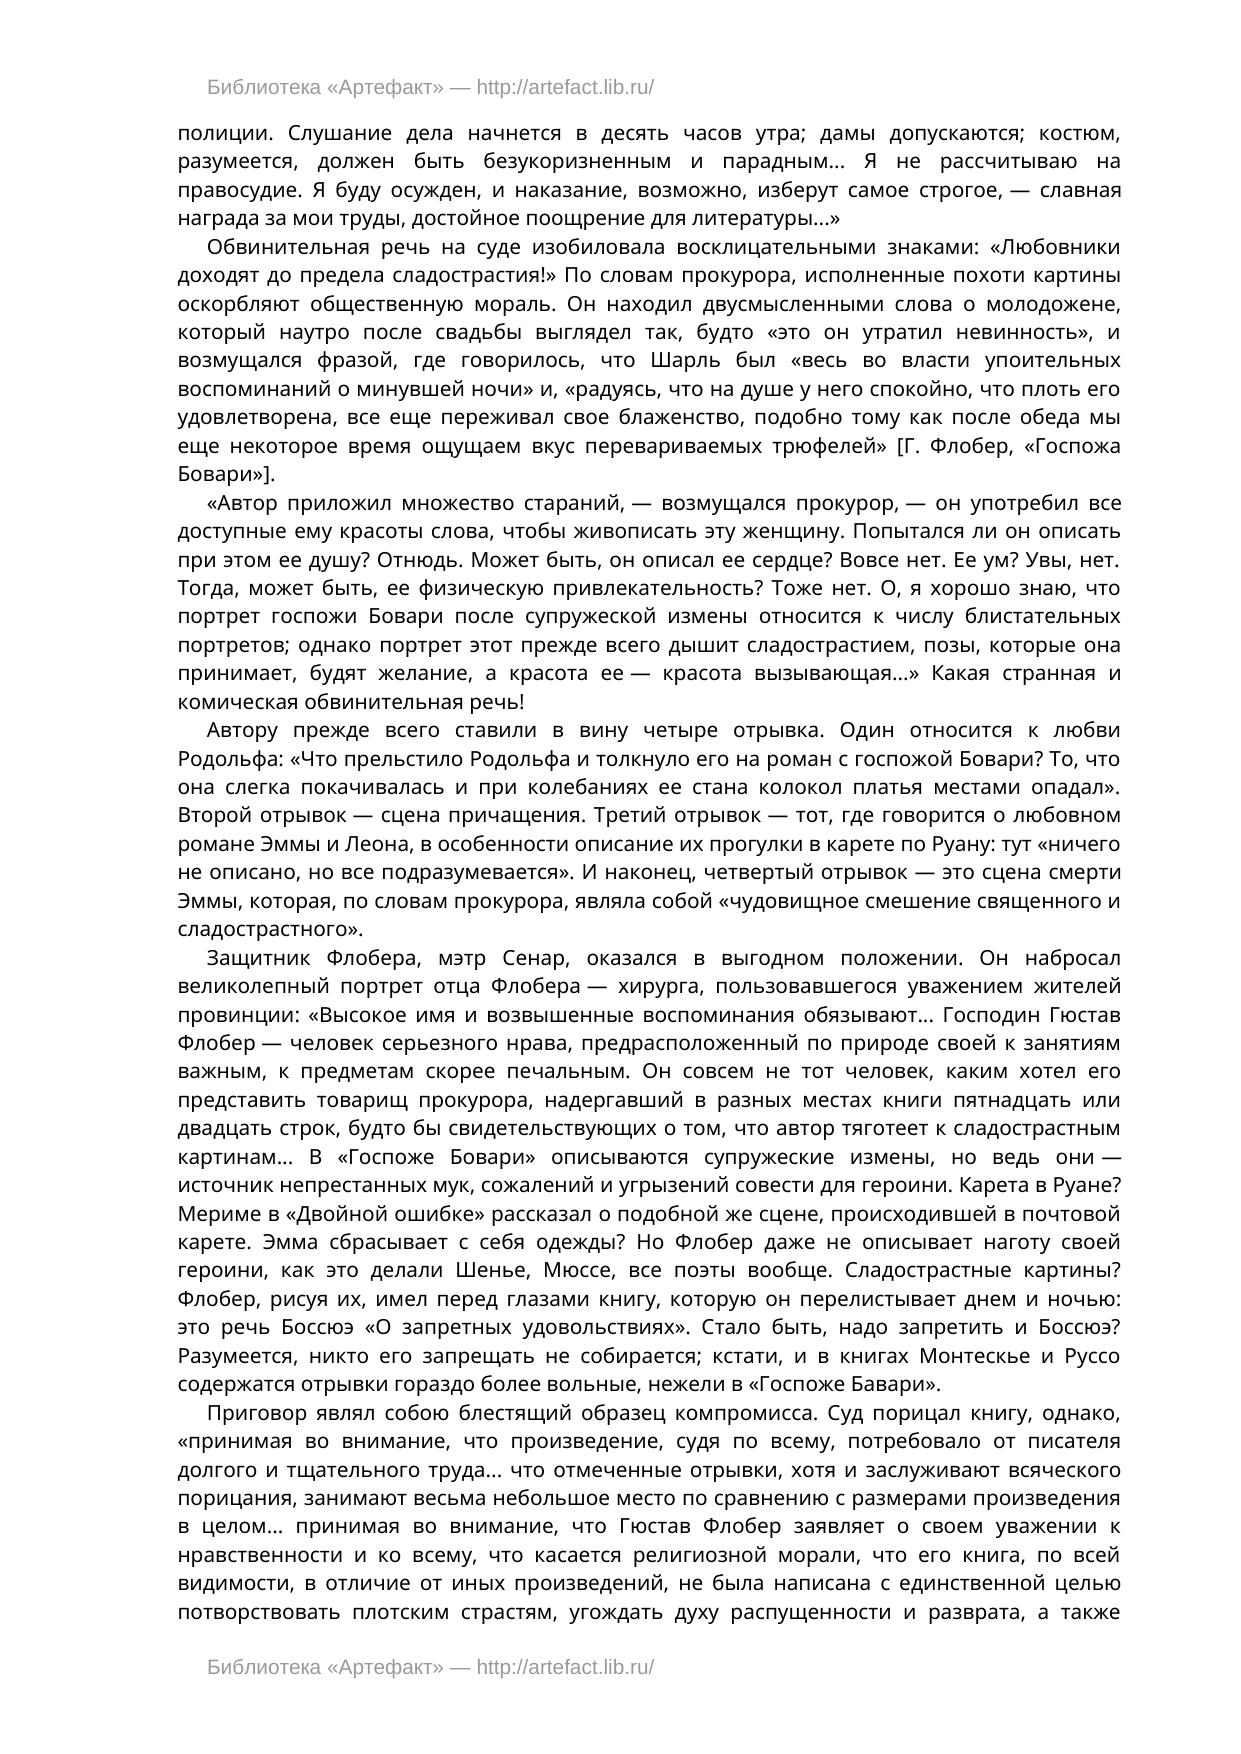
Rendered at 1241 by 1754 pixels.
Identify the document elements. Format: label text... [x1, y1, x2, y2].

text Автору прежде всего ставили в вину четыре отрывка. Один относится к любви Родольфа: «Что прельстило Родольфа и толкнуло его на роман с госпожой Бовари? То, что она слегка покачивалась и при колебаниях ее стана колокол платья местами опадал». Второй отрывок — сцена причащения. Третий отрывок — тот, где говорится о любовном романе Эммы и Леона, в особенности описание их прогулки в карете по Руану: тут «ничего не описано, но все подразумевается». И наконец, четвертый отрывок — это сцена смерти Эммы, которая, по словам прокурора, являла собой «чудовищное смешение священного и сладострастного». [177, 715, 1122, 943]
text «Автор приложил множество стараний, — возмущался прокурор, — он употребил все доступные ему красоты слова, чтобы живописать эту женщину. Попытался ли он описать при этом ее душу? Отнюдь. Может быть, он описал ее сердце? Вовсе нет. Ее ум? Увы, нет. Тогда, может быть, ее физическую привлекательность? Тоже нет. О, я хорошо знаю, что портрет госпожи Бовари после супружеской измены относится к числу блистательных портретов; однако портрет этот прежде всего дышит сладострастием, позы, которые она принимает, будят желание, а красота ее — красота вызывающая...» Какая странная и комическая обвинительная речь! [177, 488, 1122, 715]
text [177, 1398, 1122, 1625]
text Защитник Флобера, мэтр Сенар, оказался в выгодном положении. Он набросал великолепный портрет отца Флобера — хирурга, пользовавшегося уважением жителей провинции: «Высокое имя и возвышенные воспоминания обязывают... Господин Гюстав Флобер — человек серьезного нрава, предрасположенный по природе своей к занятиям важным, к предметам скорее печальным. Он совсем не тот человек, каким хотел его представить товарищ прокурора, надергавший в разных местах книги пятнадцать или двадцать строк, будто бы свидетельствующих о том, что автор тяготеет к сладострастным картинам... В «Госпоже Бовари» описываются супружеские измены, но ведь они — источник непрестанных мук, сожалений и угрызений совести для героини. Карета в Руане? Мериме в «Двойной ошибке» рассказал о подобной же сцене, происходившей в почтовой карете. Эмма сбрасывает с себя одежды? Но Флобер даже не описывает наготу своей героини, как это делали Шенье, Мюссе, все поэты вообще. Сладострастные картины? Флобер, рисуя их, имел перед глазами книгу, которую он перелистывает днем и ночью: это речь Боссюэ «О запретных удовольствиях». Стало быть, надо запретить и Боссюэ? Разумеется, никто его запрещать не собирается; кстати, и в книгах Монтескье и Руссо содержатся отрывки гораздо более вольные, нежели в «Госпоже Бавари». [177, 943, 1122, 1398]
text Обвинительная речь на суде изобиловала восклицательными знаками: «Любовники доходят до предела сладострастия!» По словам прокурора, исполненные похоти картины оскорбляют общественную мораль. Он находил двусмысленными слова о молодожене, который наутро после свадьбы выглядел так, будто «это он утратил невинность», и возмущался фразой, где говорилось, что Шарль был «весь во власти упоительных воспоминаний о минувшей ночи» и, «радуясь, что на душе у него спокойно, что плоть его удовлетворена, все еще переживал свое блаженство, подобно тому как после обеда мы еще некоторое время ощущаем вкус перевариваемых трюфелей» [Г. Флобер, «Госпожа Бовари»]. [177, 232, 1122, 488]
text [177, 118, 1122, 232]
